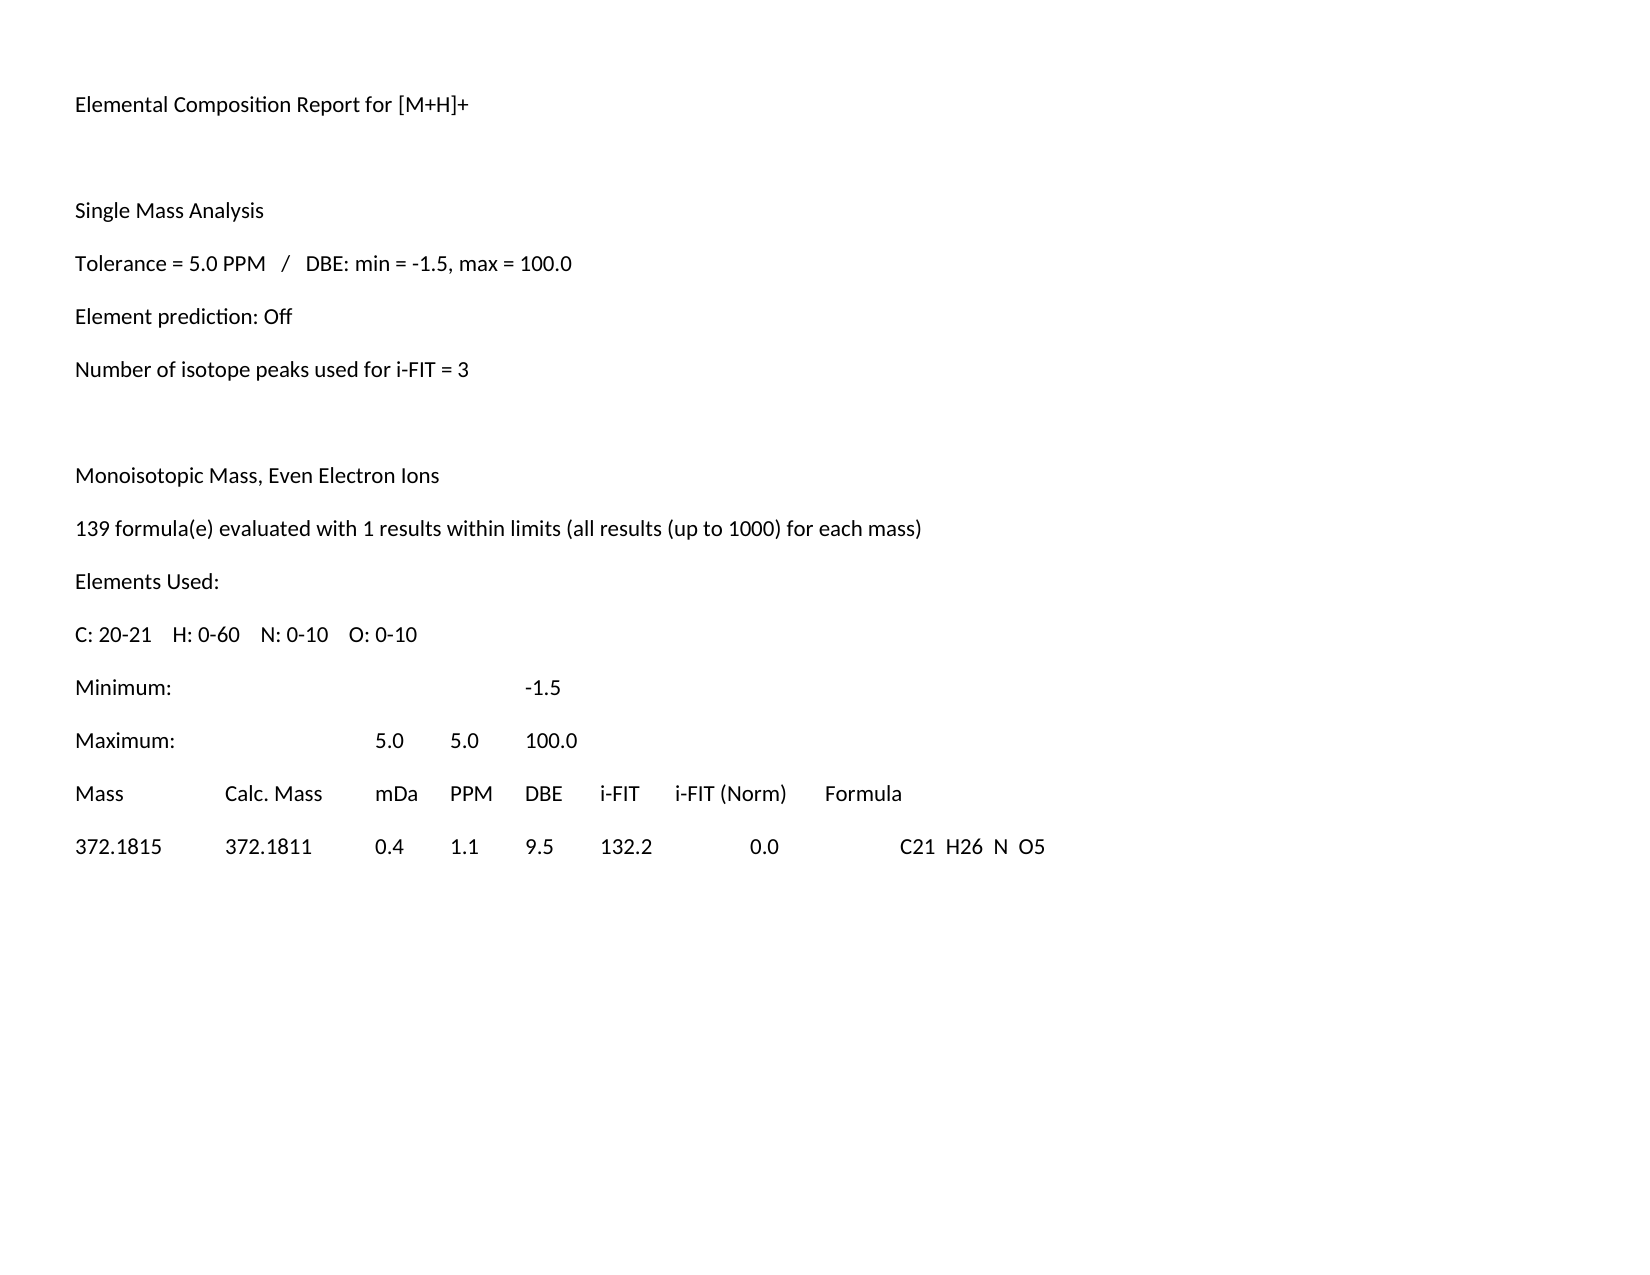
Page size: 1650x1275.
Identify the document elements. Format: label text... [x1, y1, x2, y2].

text C: 20-21 H: 0-60 N: 0-10 O: 0-10 [75, 620, 1563, 648]
text Monoisotopic Mass, Even Electron Ions [75, 461, 1563, 489]
text 139 formula(e) evaluated with 1 results within limits (all results (up to 1000) for each mass) [75, 514, 1563, 542]
text Elements Used: [75, 567, 1563, 595]
text Single Mass Analysis [75, 196, 1563, 224]
text Elemental Composition Report for [M+H]+ [75, 90, 1563, 118]
text Mass Calc. Mass mDa PPM DBE i-FIT i-FIT (Norm) Formula [75, 779, 1563, 807]
text 372.1815 372.1811 0.4 1.1 9.5 132.2 0.0 C21 H26 N O5 [75, 832, 1563, 860]
text Number of isotope peaks used for i-FIT = 3 [75, 355, 1563, 383]
text Element prediction: Off [75, 302, 1563, 330]
text Tolerance = 5.0 PPM / DBE: min = -1.5, max = 100.0 [75, 249, 1563, 277]
text Maximum: 5.0 5.0 100.0 [75, 726, 1563, 754]
text Minimum: -1.5 [75, 673, 1563, 701]
